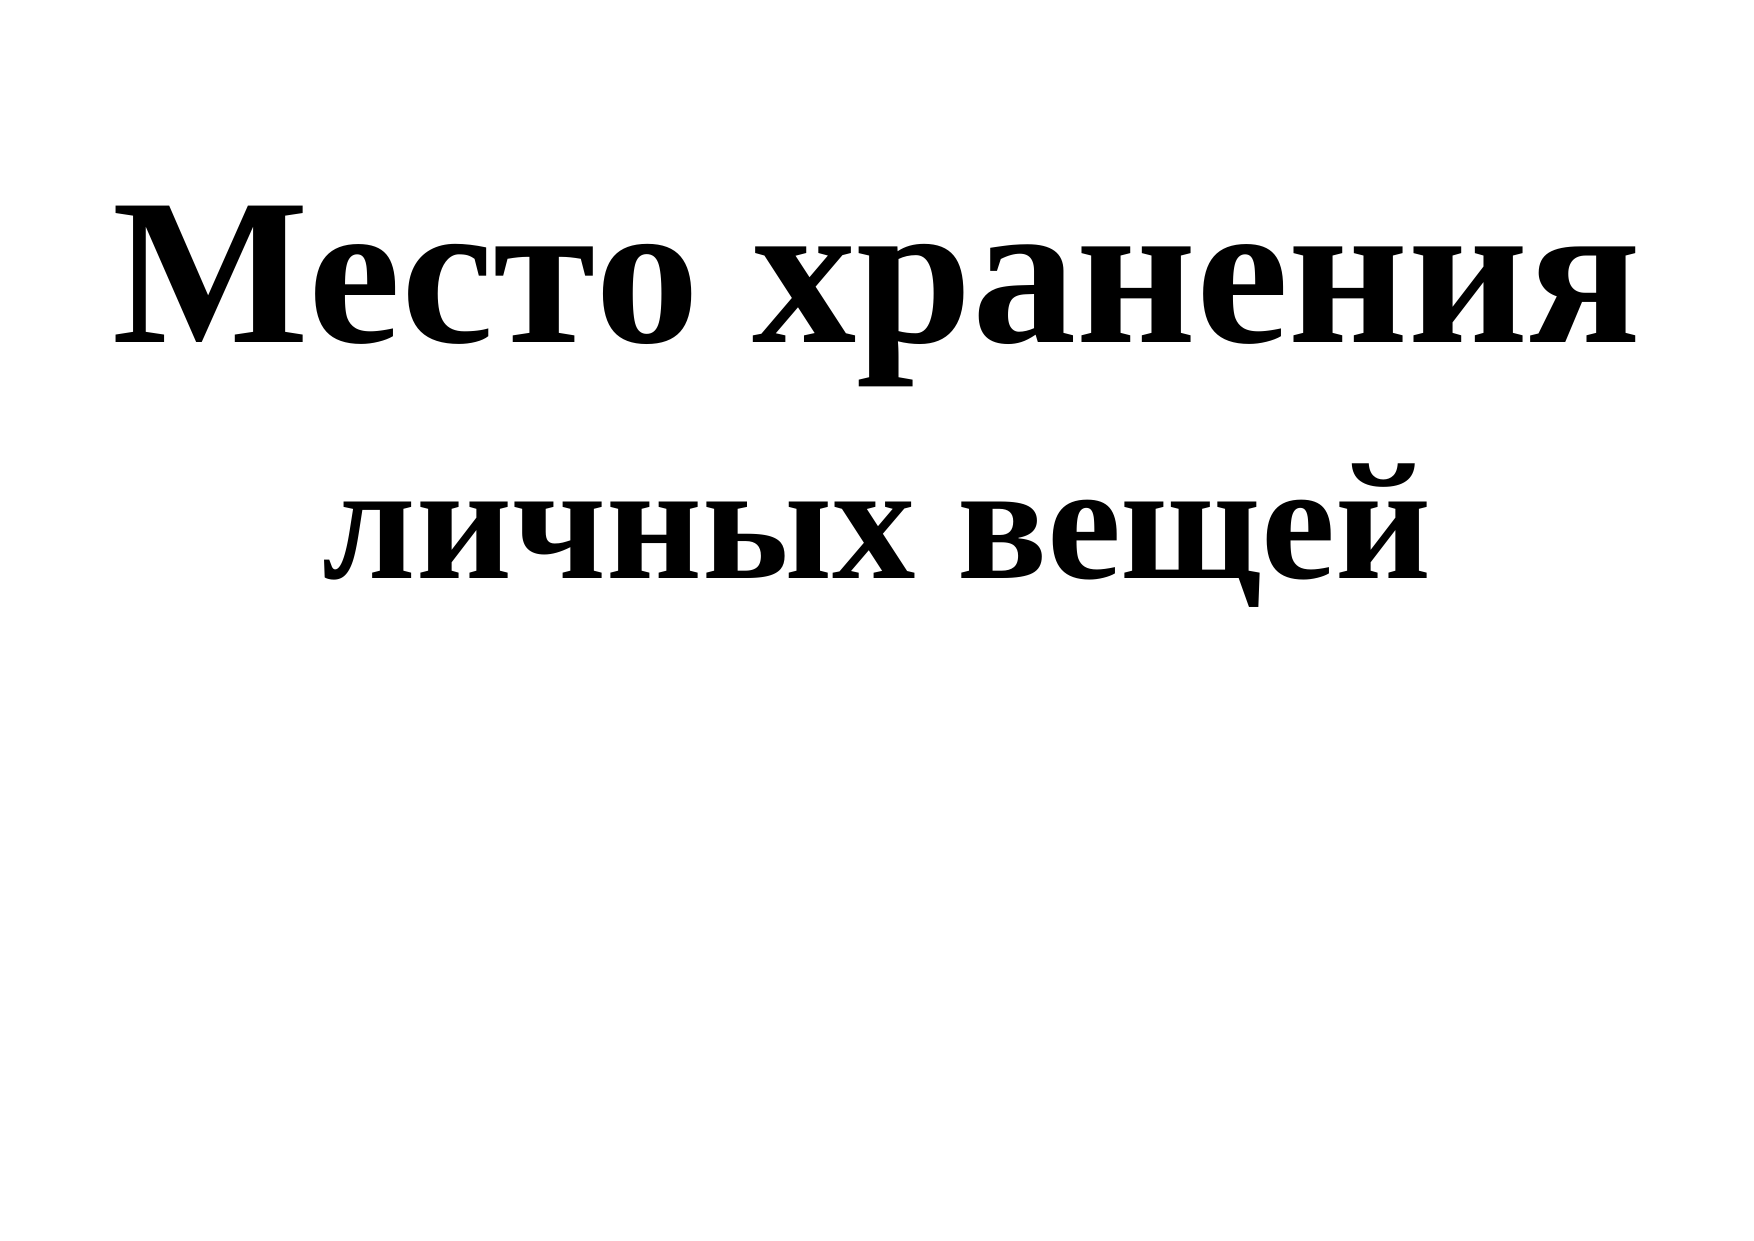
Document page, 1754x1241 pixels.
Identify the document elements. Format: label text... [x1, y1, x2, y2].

text личных вещей [75, 423, 1679, 615]
text Место хранения [75, 148, 1679, 387]
